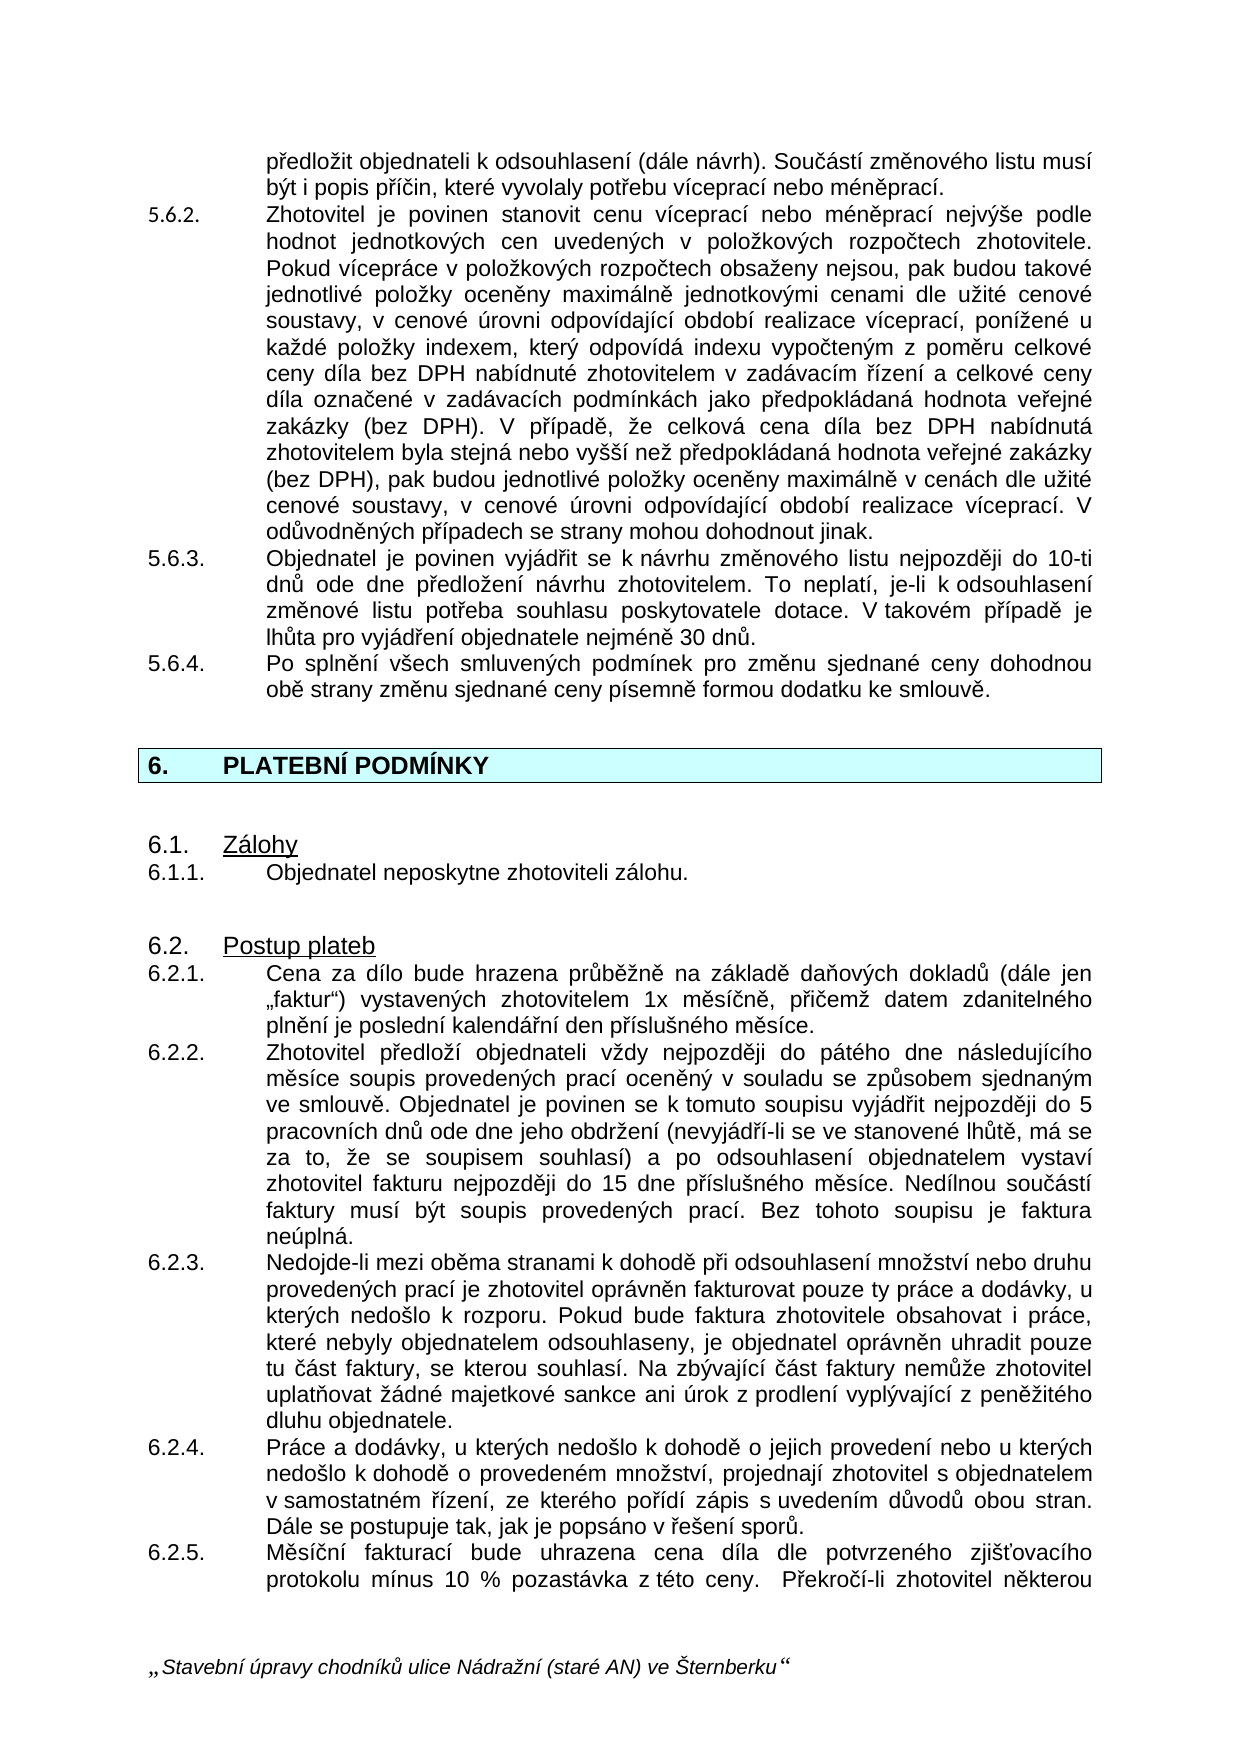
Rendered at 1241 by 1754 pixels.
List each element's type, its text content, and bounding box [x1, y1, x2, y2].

list Nedojde-li mezi oběma stranami k dohodě při odsouhlasení množství nebo druhu provedených prací je zhotovitel oprávněn fakturovat pouze ty práce a dodávky, u kterých nedošlo k rozporu. Pokud bude faktura zhotovitele obsahovat i práce, které nebyly objednatelem odsouhlaseny, je objednatel oprávněn uhradit pouze tu část faktury, se kterou souhlasí. Na zbývající část faktury nemůže zhotovitel uplatňovat žádné majetkové sankce ani úrok z prodlení vyplývající z peněžitého dluhu objednatele. [148, 1249, 1093, 1434]
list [148, 148, 1093, 200]
list Objednatel je povinen vyjádřit se k návrhu změnového listu nejpozději do 10-ti dnů ode dne předložení návrhu zhotovitelem. To neplatí, je-li k odsouhlasení změnové listu potřeba souhlasu poskytovatele dotace. V takovém případě je lhůta pro vyjádření objednatele nejméně 30 dnů. [148, 544, 1093, 650]
list Zhotovitel předloží objednateli vždy nejpozději do pátého dne následujícího měsíce soupis provedených prací oceněný v souladu se způsobem sjednaným ve smlouvě. Objednatel je povinen se k tomuto soupisu vyjádřit nejpozději do 5 pracovních dnů ode dne jeho obdržení (nevyjádří-li se ve stanovené lhůtě, má se za to, že se soupisem souhlasí) a po odsouhlasení objednatelem vystaví zhotovitel fakturu nejpozději do 15 dne příslušného měsíce. Nedílnou součástí faktury musí být soupis provedených prací. Bez tohoto soupisu je faktura neúplná. [148, 1038, 1093, 1249]
list Po splnění všech smluvených podmínek pro změnu sjednané ceny dohodnou obě strany změnu sjednané ceny písemně formou dodatku ke smlouvě. [148, 650, 1093, 703]
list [148, 1539, 1093, 1592]
list Zálohy [148, 831, 1093, 859]
list Objednatel neposkytne zhotoviteli zálohu. [148, 859, 1093, 886]
list Postup plateb [148, 931, 1093, 959]
list Cena za dílo bude hrazena průběžně na základě daňových dokladů (dále jen „faktur“) vystavených zhotovitelem 1x měsíčně, přičemž datem zdanitelného plnění je poslední kalendářní den příslušného měsíce. [148, 959, 1093, 1038]
list Platební podmínky [139, 749, 1101, 782]
list Zhotovitel je povinen stanovit cenu víceprací nebo méněprací nejvýše podle hodnot jednotkových cen uvedených v položkových rozpočtech zhotovitele. Pokud vícepráce v položkových rozpočtech obsaženy nejsou, pak budou takové jednotlivé položky oceněny maximálně jednotkovými cenami dle užité cenové soustavy, v cenové úrovni odpovídající období realizace víceprací, ponížené u každé položky indexem, který odpovídá indexu vypočteným z poměru celkové ceny díla bez DPH nabídnuté zhotovitelem v zadávacím řízení a celkové ceny díla označené v zadávacích podmínkách jako předpokládaná hodnota veřejné zakázky (bez DPH). V případě, že celková cena díla bez DPH nabídnutá zhotovitelem byla stejná nebo vyšší než předpokládaná hodnota veřejné zakázky (bez DPH), pak budou jednotlivé položky oceněny maximálně v cenách dle užité cenové soustavy, v cenové úrovni odpovídající období realizace víceprací. V odůvodněných případech se strany mohou dohodnout jinak. [148, 200, 1093, 544]
list Práce a dodávky, u kterých nedošlo k dohodě o jejich provedení nebo u kterých nedošlo k dohodě o provedeném množství, projednají zhotovitel s objednatelem v samostatném řízení, ze kterého pořídí zápis s uvedením důvodů obou stran. Dále se postupuje tak, jak je popsáno v řešení sporů. [148, 1434, 1093, 1539]
